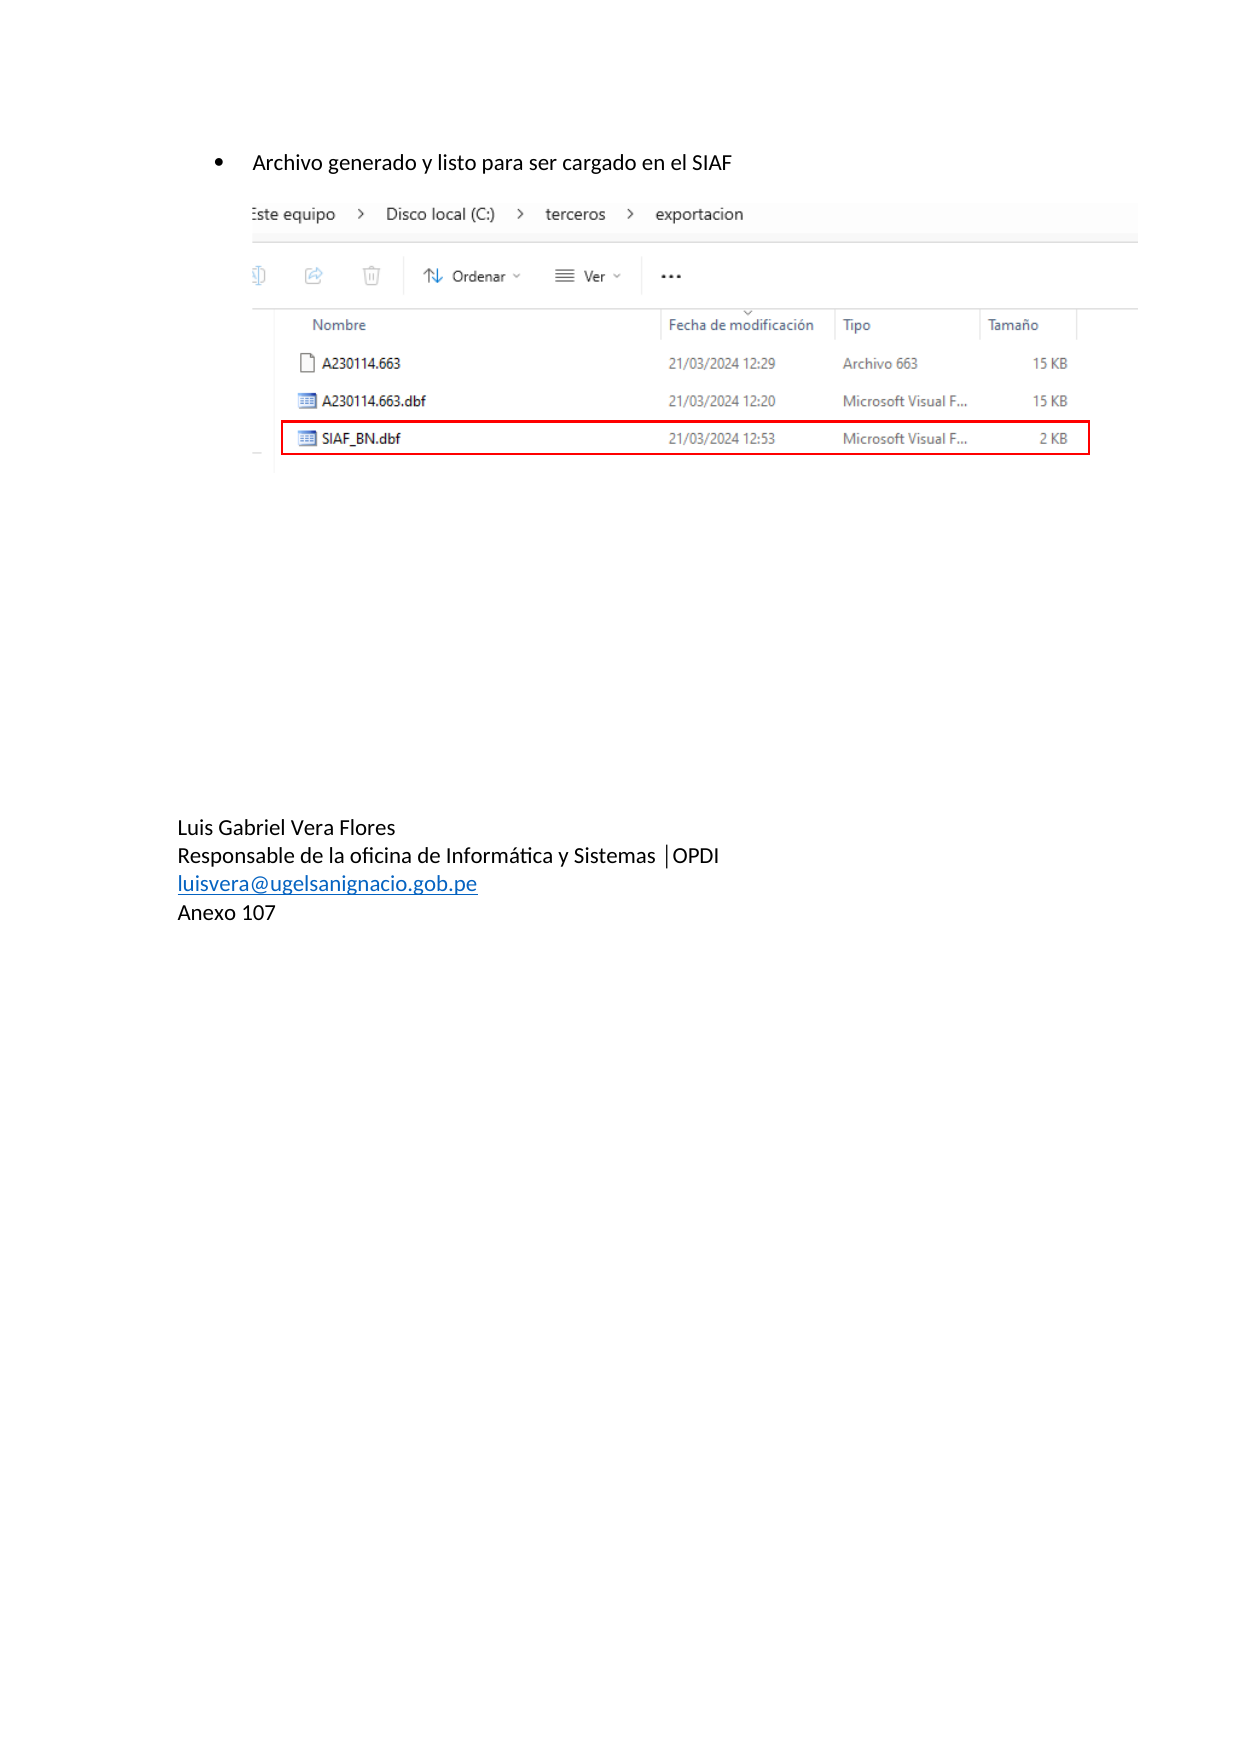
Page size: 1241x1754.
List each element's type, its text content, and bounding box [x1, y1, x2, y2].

text Responsable de la oficina de Informática y Sistemas │OPDI [177, 842, 1063, 869]
text luisvera@ugelsanignacio.gob.pe [177, 869, 1063, 898]
picture [252, 203, 1138, 473]
text Luis Gabriel Vera Flores [177, 813, 1063, 842]
text Anexo 107 [177, 898, 1063, 926]
list Archivo generado y listo para ser cargado en el SIAF [215, 148, 1063, 176]
